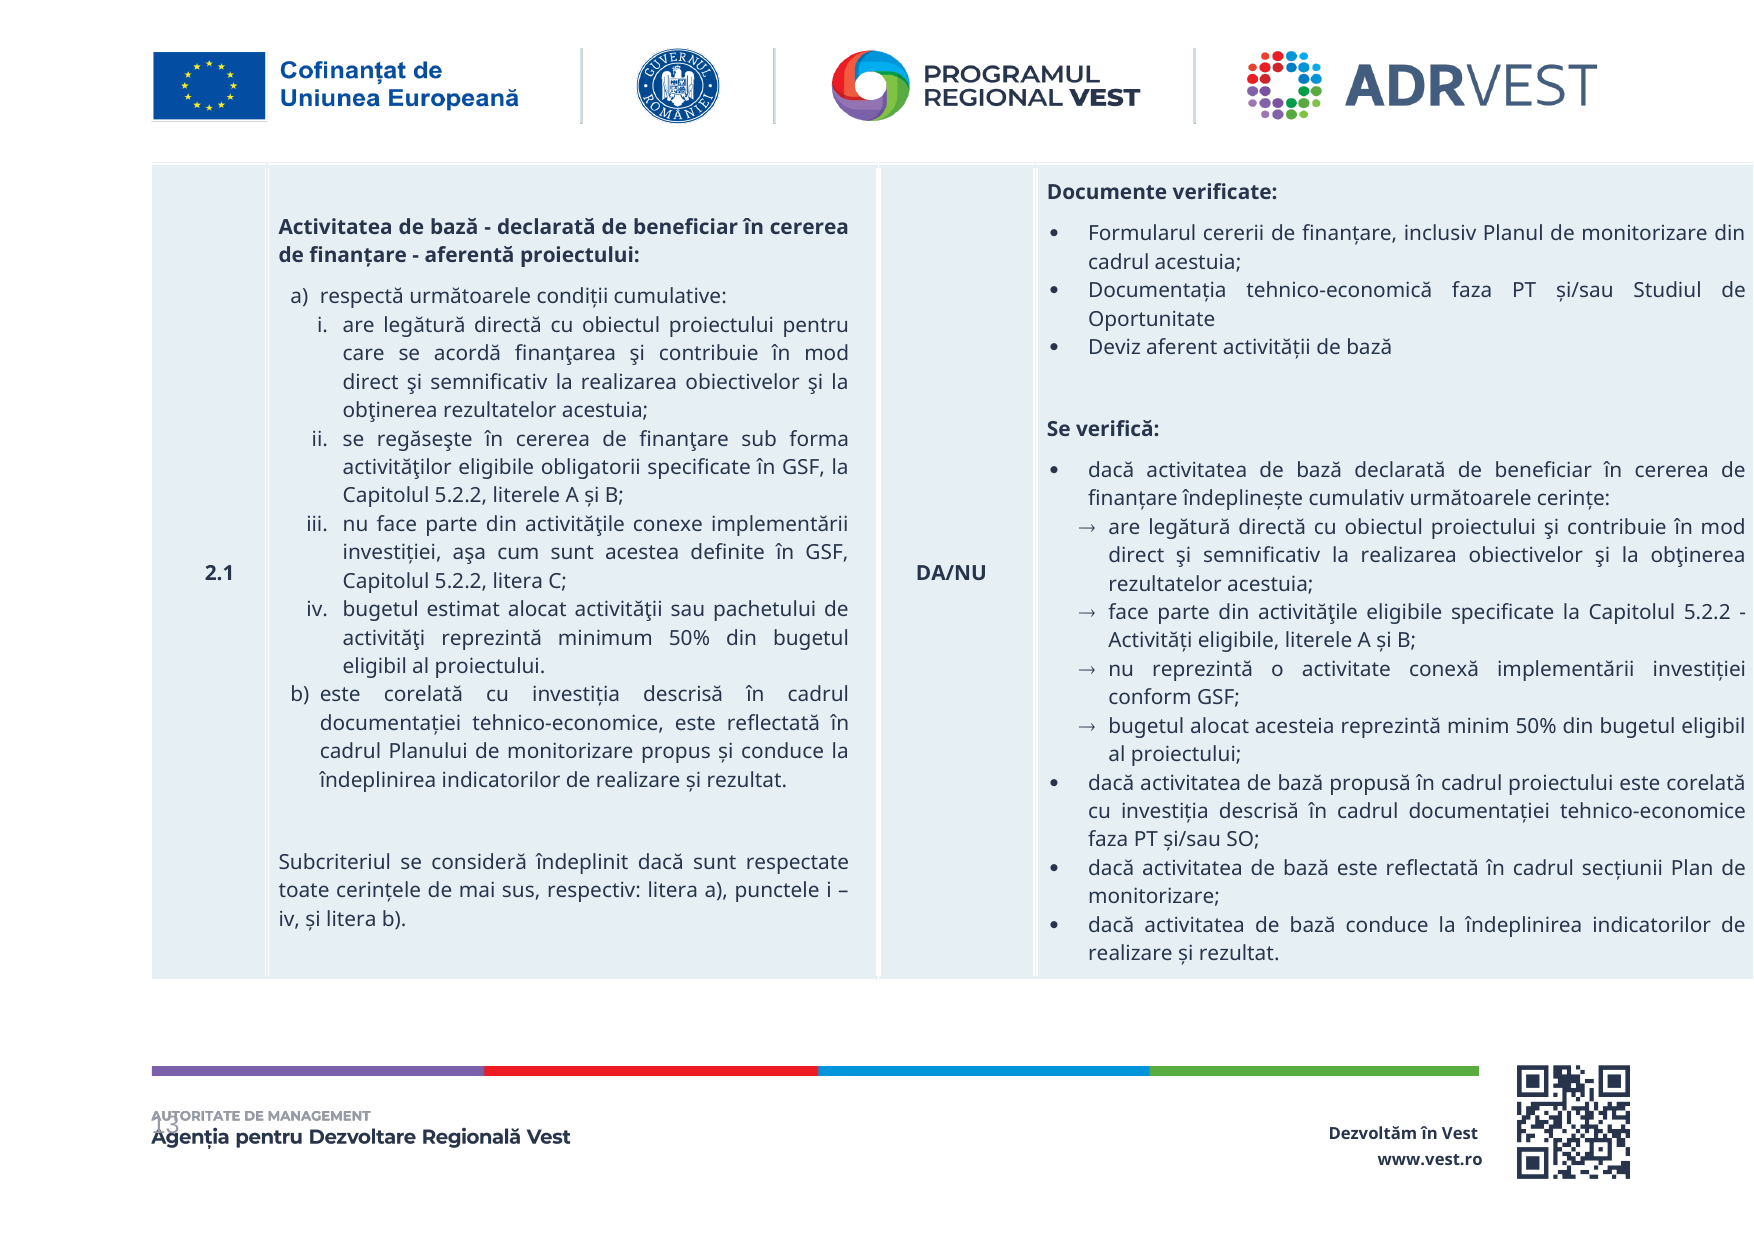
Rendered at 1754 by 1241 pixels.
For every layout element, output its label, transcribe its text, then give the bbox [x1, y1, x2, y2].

picture [1508, 1057, 1639, 1188]
picture [151, 47, 1598, 124]
table_cell Documente verificate: Formularul cererii de finanțare, inclusiv Planul de monitorizare din cadrul acestuia; Documentația tehnico-economică faza PT și/sau Studiul de Oportunitate Deviz aferent activității de bază Se verifică: dacă activitatea de bază declarată de beneficiar în cererea de finanțare îndeplinește cumulativ următoarele cerințe: are legătură directă cu obiectul proiectului şi contribuie în mod direct şi semnificativ la realizarea obiectivelor şi la obţinerea rezultatelor acestuia; face parte din activităţile eligibile specificate la Capitolul 5.2.2 - Activități eligibile, literele A și B; nu reprezintă o activitate conexă implementării investiției conform GSF; bugetul alocat acesteia reprezintă minim 50% din bugetul eligibil al proiectului; dacă activitatea de bază propusă în cadrul proiectului este corelată cu investiția descrisă în cadrul documentației tehnico-economice faza PT și/sau SO; dacă activitatea de bază este reflectată în cadrul secțiunii Plan de monitorizare; dacă activitatea de bază conduce la îndeplinirea indicatorilor de realizare și rezultat. [1035, 162, 1753, 979]
table_cell 2.1 [152, 162, 267, 979]
table_cell DA/NU [879, 165, 1035, 979]
table_cell Activitatea de bază - declarată de beneficiar în cererea de finanțare - aferentă proiectului: respectă următoarele condiții cumulative: are legătură directă cu obiectul proiectului pentru care se acordă finanţarea şi contribuie în mod direct şi semnificativ la realizarea obiectivelor şi la obţinerea rezultatelor acestuia; se regăseşte în cererea de finanţare sub forma activităţilor eligibile obligatorii specificate în GSF, la Capitolul 5.2.2, literele A și B; nu face parte din activităţile conexe implementării investiției, aşa cum sunt acestea definite în GSF, Capitolul 5.2.2, litera C; bugetul estimat alocat activităţii sau pachetului de activităţi reprezintă minimum 50% din bugetul eligibil al proiectului. este corelată cu investiția descrisă în cadrul documentației tehnico-economice, este reflectată în cadrul Planului de monitorizare propus și conduce la îndeplinirea indicatorilor de realizare și rezultat. Subcriteriul se consideră îndeplinit dacă sunt respectate toate cerințele de mai sus, respectiv: litera a), punctele i – iv, și litera b). [267, 164, 878, 979]
